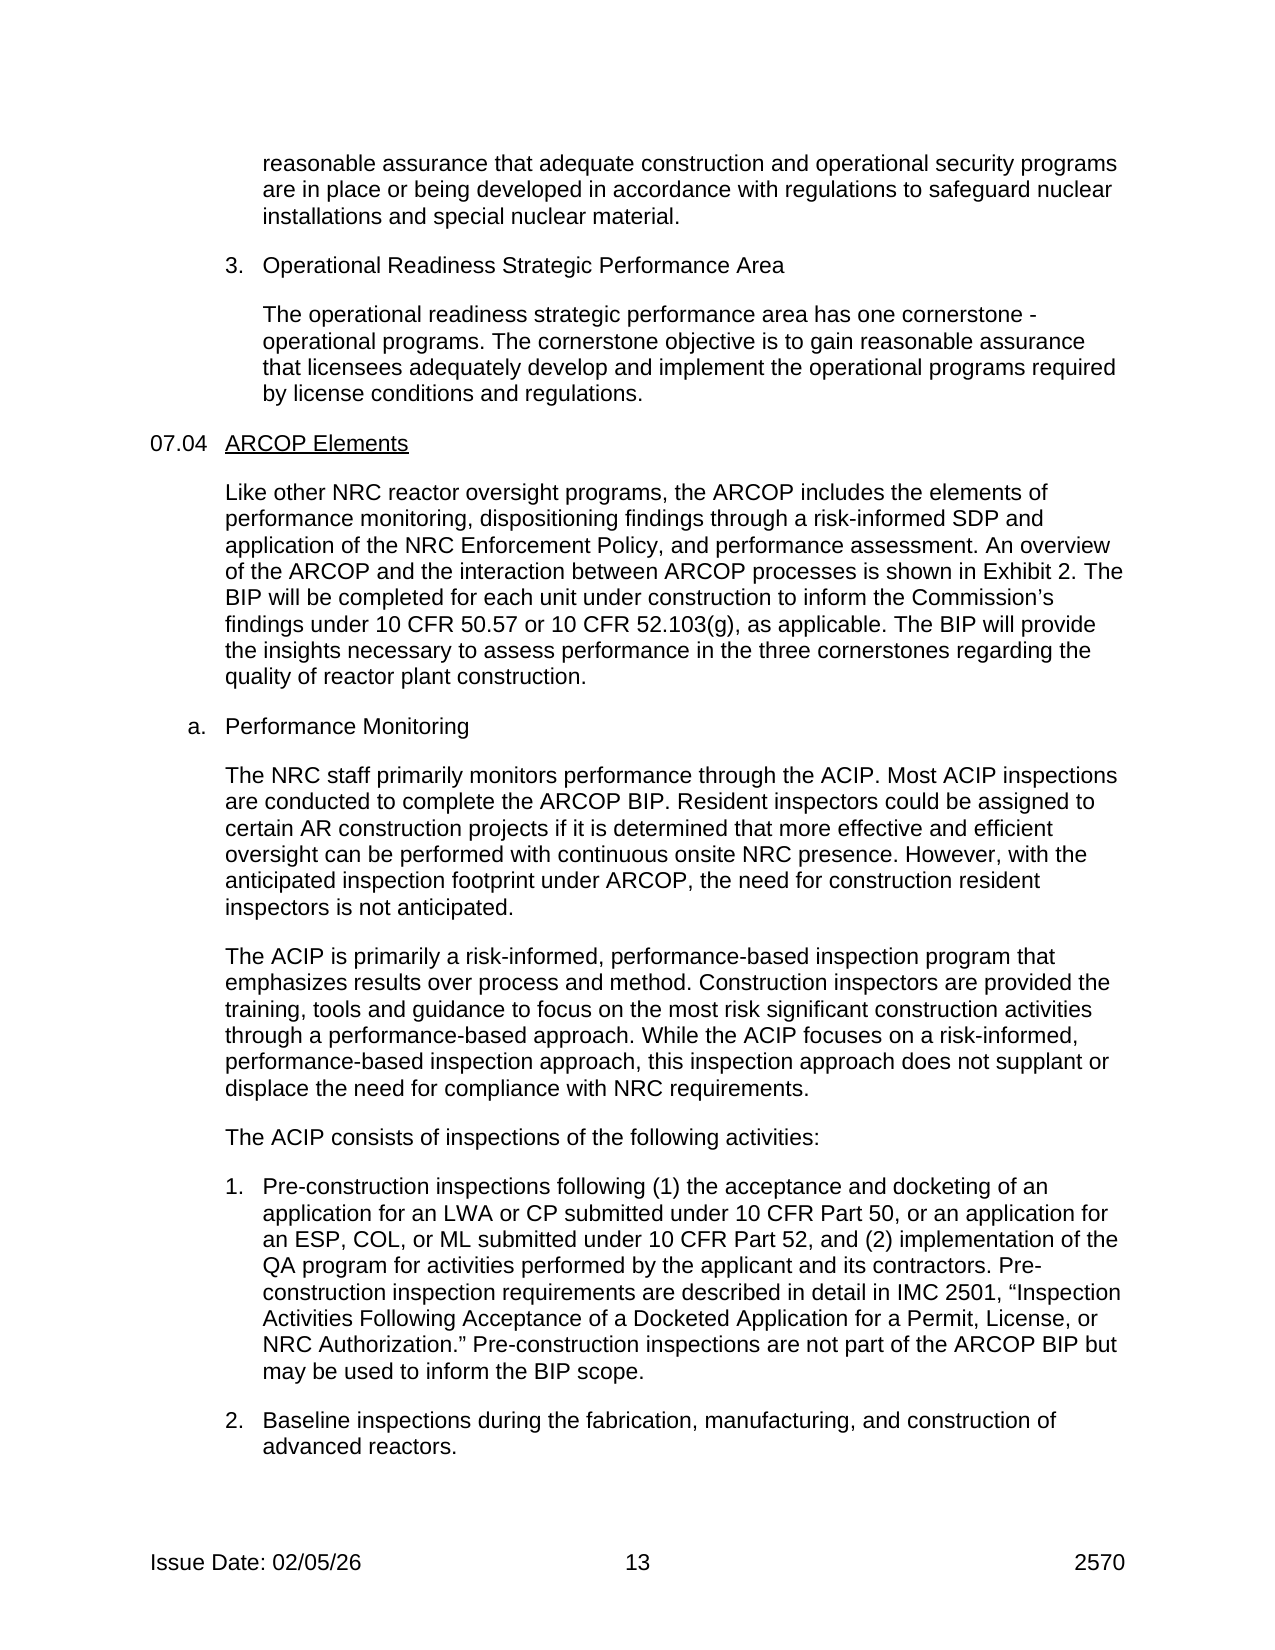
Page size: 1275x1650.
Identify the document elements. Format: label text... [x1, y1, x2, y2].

text The operational readiness strategic performance area has one cornerstone - operational programs. The cornerstone objective is to gain reasonable assurance that licensees adequately develop and implement the operational programs required by license conditions and regulations. [262, 301, 1125, 407]
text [262, 150, 1125, 229]
list Performance Monitoring [187, 713, 1125, 739]
text Like other NRC reactor oversight programs, the ARCOP includes the elements of performance monitoring, dispositioning findings through a risk-informed SDP and application of the NRC Enforcement Policy, and performance assessment. An overview of the ARCOP and the interaction between ARCOP processes is shown in Exhibit 2. The BIP will be completed for each unit under construction to inform the Commission’s findings under 10 CFR 50.57 or 10 CFR 52.103(g), as applicable. The BIP will provide the insights necessary to assess performance in the three cornerstones regarding the quality of reactor plant construction. [225, 479, 1125, 690]
text The ACIP consists of inspections of the following activities: [225, 1124, 1125, 1150]
list Pre-construction inspections following (1) the acceptance and docketing of an application for an LWA or CP submitted under 10 CFR Part 50, or an application for an ESP, COL, or ML submitted under 10 CFR Part 52, and (2) implementation of the QA program for activities performed by the applicant and its contractors. Pre-construction inspection requirements are described in detail in IMC 2501, “Inspection Activities Following Acceptance of a Docketed Application for a Permit, License, or NRC Authorization.” Pre-construction inspections are not part of the ARCOP BIP but may be used to inform the BIP scope. [225, 1173, 1125, 1384]
list Baseline inspections during the fabrication, manufacturing, and construction of advanced reactors. [225, 1407, 1125, 1460]
subtitle 07.04 ARCOP Elements [150, 429, 1125, 456]
text The NRC staff primarily monitors performance through the ACIP. Most ACIP inspections are conducted to complete the ARCOP BIP. Resident inspectors could be assigned to certain AR construction projects if it is determined that more effective and efficient oversight can be performed with continuous onsite NRC presence. However, with the anticipated inspection footprint under ARCOP, the need for construction resident inspectors is not anticipated. [225, 762, 1125, 920]
list Operational Readiness Strategic Performance Area [225, 252, 1125, 278]
text The ACIP is primarily a risk-informed, performance-based inspection program that emphasizes results over process and method. Construction inspectors are provided the training, tools and guidance to focus on the most risk significant construction activities through a performance-based approach. While the ACIP focuses on a risk-informed, performance-based inspection approach, this inspection approach does not supplant or displace the need for compliance with NRC requirements. [225, 943, 1125, 1101]
